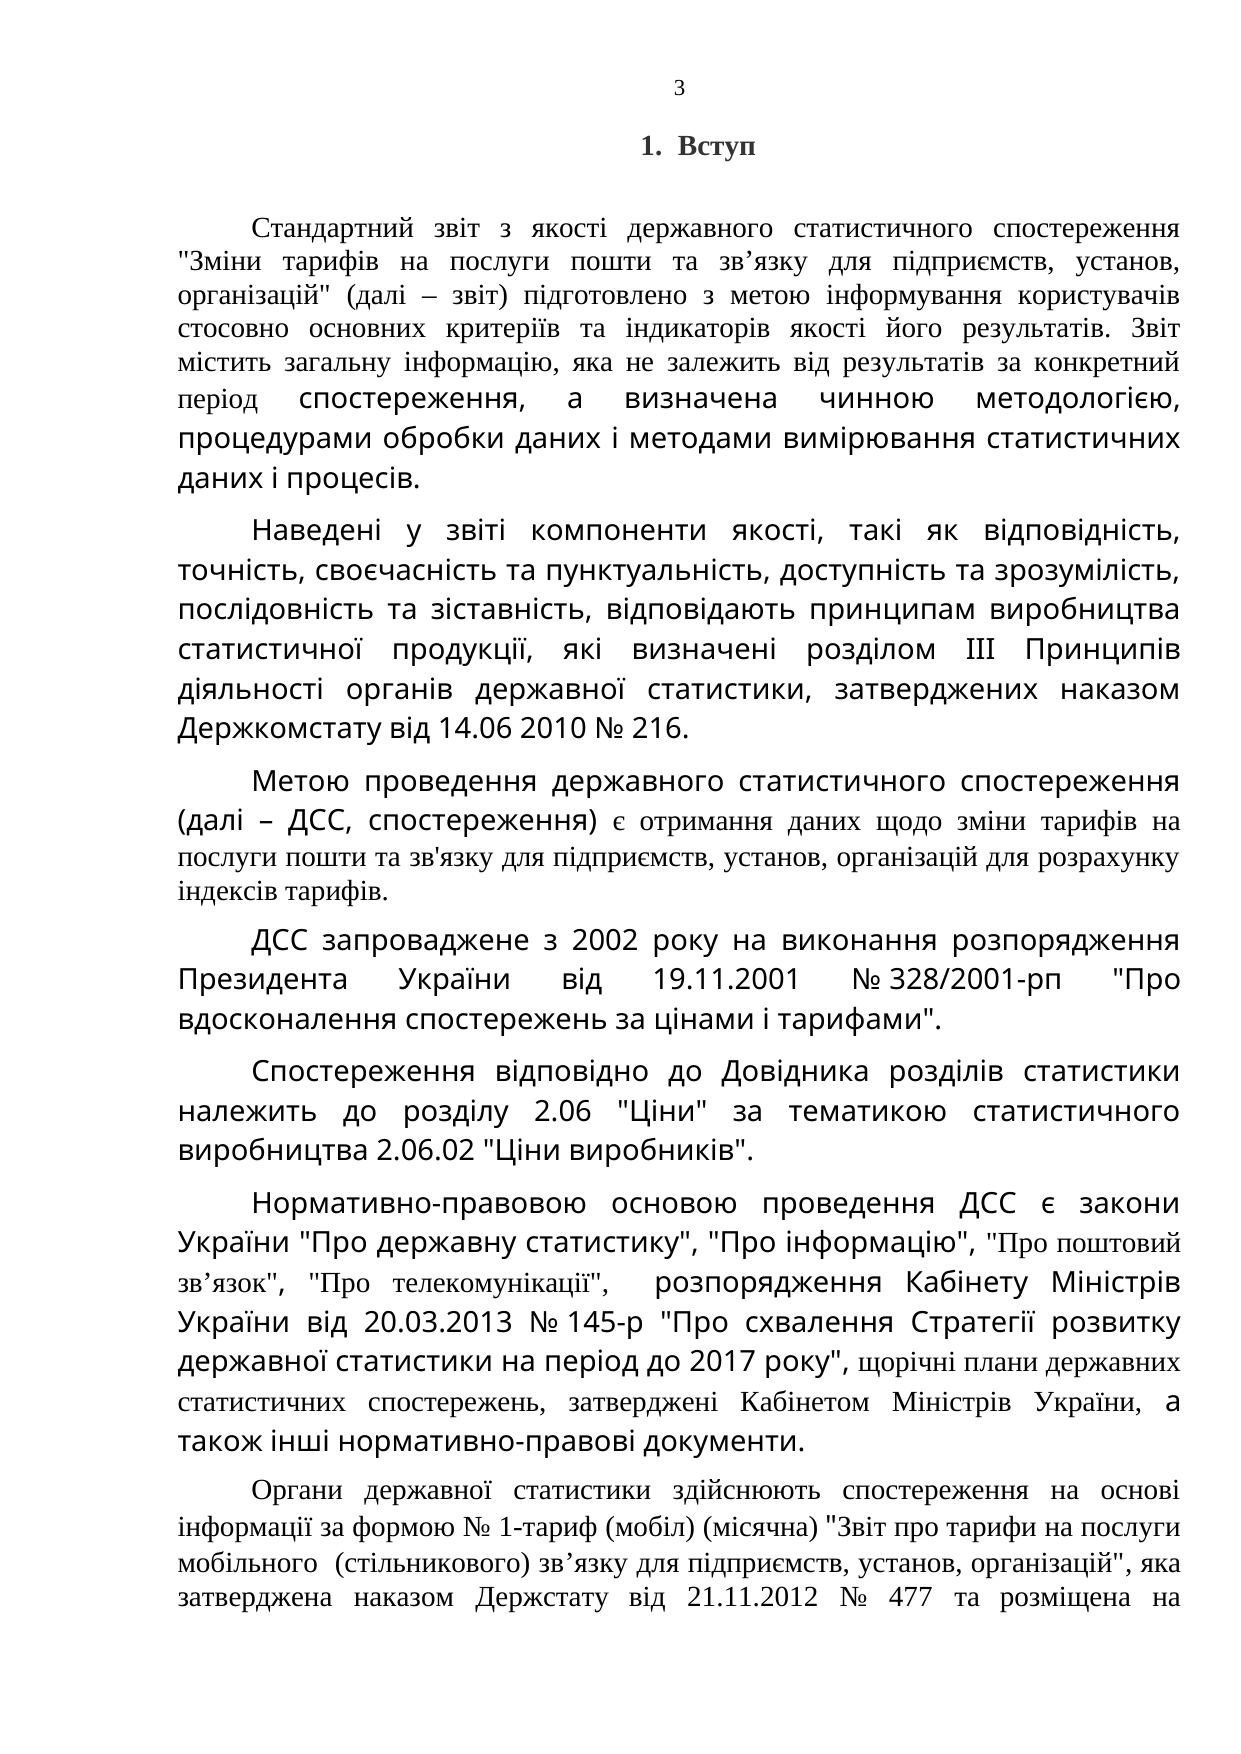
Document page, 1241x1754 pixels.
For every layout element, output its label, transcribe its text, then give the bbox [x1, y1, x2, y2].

list Вступ [215, 128, 1181, 162]
text Спостереження відповідно до Довідника розділів статистики належить до розділу 2.06 "Ціни" за тематикою статистичного виробництва 2.06.02 "Ціни виробників". [177, 1050, 1181, 1169]
text Стандартний звіт з якості державного статистичного спостереження "Зміни тарифів на послуги пошти та зв’язку для підприємств, установ, організацій" (далі – звіт) підготовлено з метою інформування користувачів стосовно основних критеріїв та індикаторів якості його результатів. Звіт містить загальну інформацію, яка не залежить від результатів за конкретний період спостереження, а визначена чинною методологією, процедурами обробки даних і методами вимірювання статистичних даних і процесів. [177, 210, 1181, 497]
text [177, 1472, 1181, 1612]
text Метою проведення державного статистичного спостереження (далі – ДСС, спостереження) є отримання даних щодо зміни тарифів на послуги пошти та зв'язку для підприємств, установ, організацій для розрахунку індексів тарифів. [177, 760, 1181, 906]
text Нормативно-правовою основою проведення ДСС є закони України "Про державну статистику", "Про інформацію", "Про поштовий зв’язок", "Про телекомунікації", розпорядження Кабінету Міністрів України від 20.03.2013 № 145-р "Про схвалення Стратегії розвитку державної статистики на період до 2017 року", щорічні плани державних статистичних спостережень, затверджені Кабінетом Міністрів України, а також інші нормативно-правові документи. [177, 1182, 1181, 1460]
text ДСС запроваджене з 2002 року на виконання розпорядження Президента України від 19.11.2001 № 328/2001-рп "Про вдосконалення спостережень за цінами і тарифами". [177, 919, 1181, 1038]
text Наведені у звіті компоненти якості, такі як відповідність, точність, своєчасність та пунктуальність, доступність та зрозумілість, послідовність та зіставність, відповідають принципам виробництва статистичної продукції, які визначені розділом ІІІ Принципів діяльності органів державної статистики, затверджених наказом Держкомстату від 14.06 2010 № 216. [177, 509, 1181, 747]
